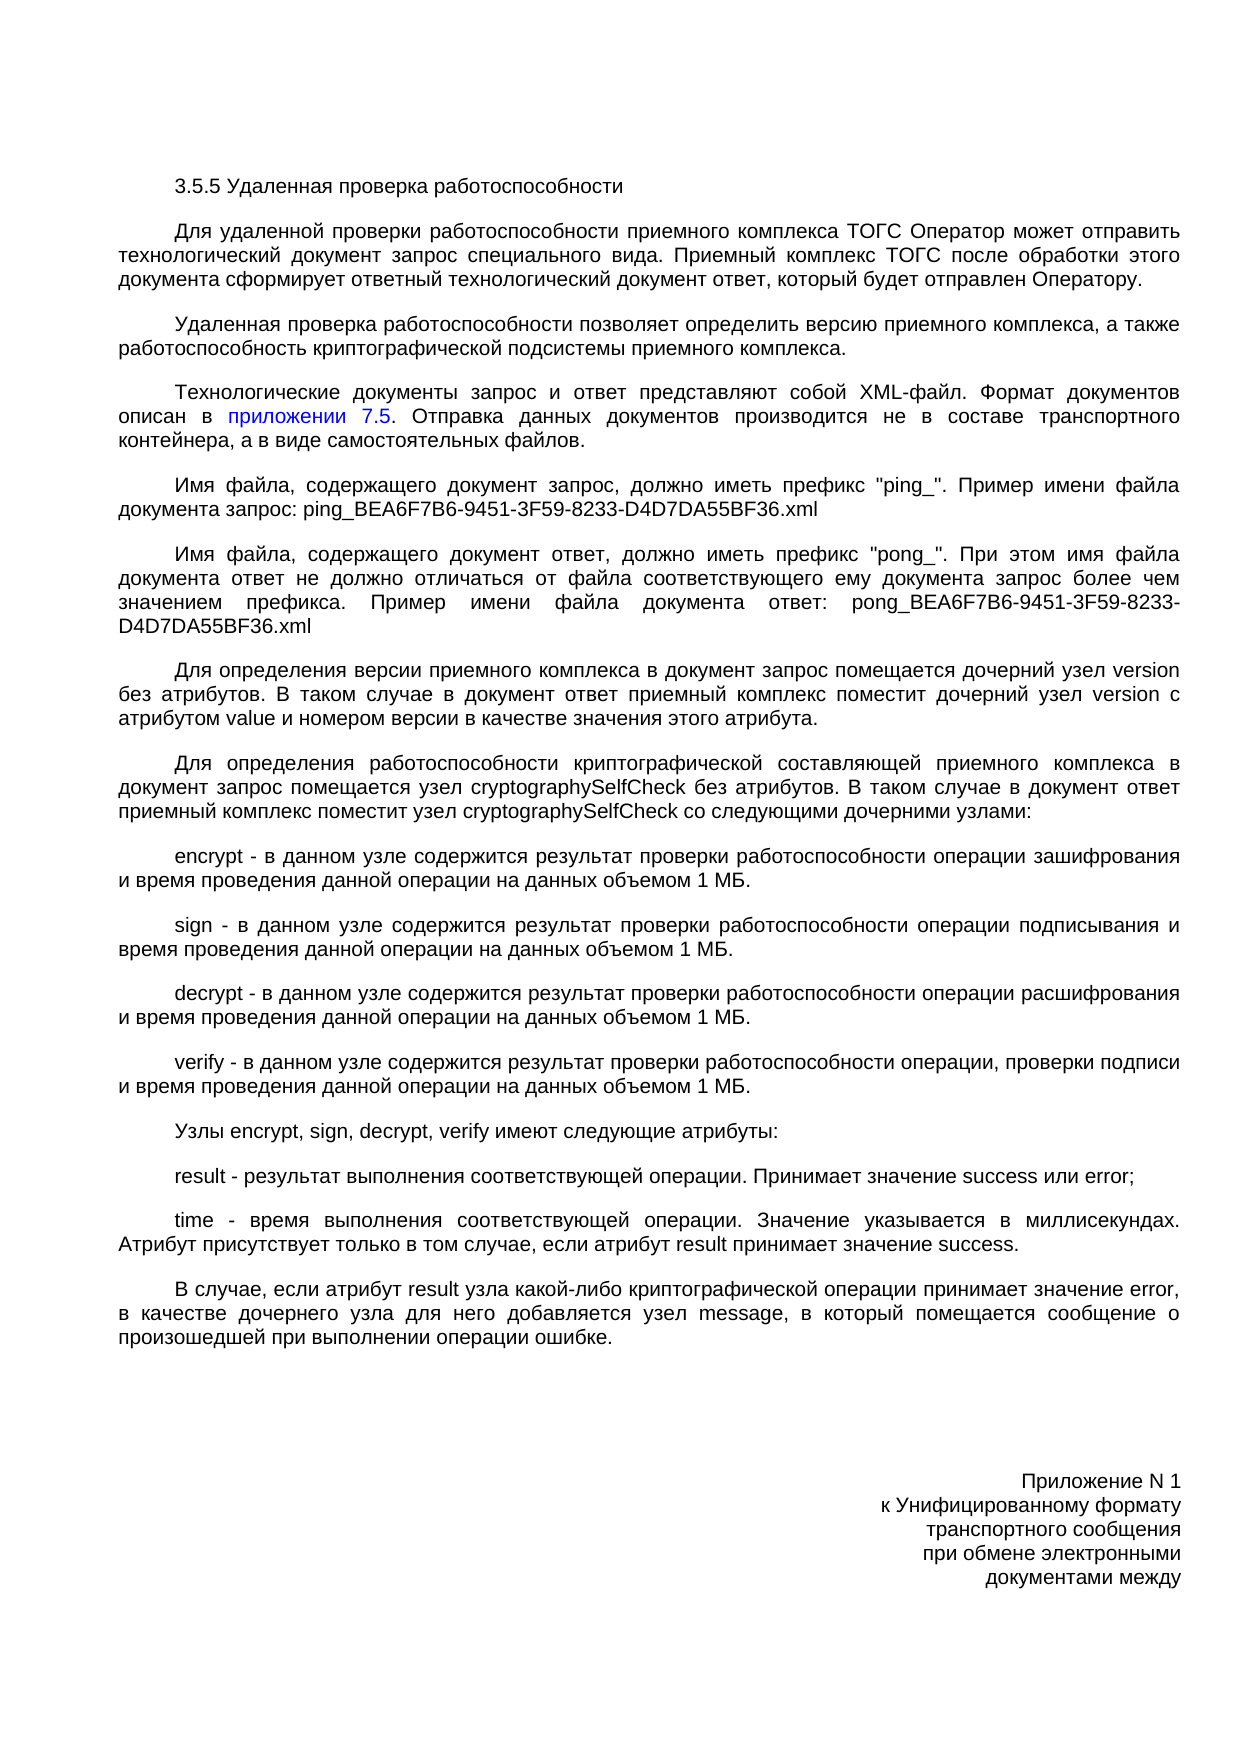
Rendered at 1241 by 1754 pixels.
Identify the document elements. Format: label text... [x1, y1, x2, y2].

text verify - в данном узле содержится результат проверки работоспособности операции, проверки подписи и время проведения данной операции на данных объемом 1 МБ. [118, 1050, 1181, 1098]
text при обмене электронными [118, 1541, 1181, 1564]
text Удаленная проверка работоспособности позволяет определить версию приемного комплекса, а также работоспособность криптографической подсистемы приемного комплекса. [118, 311, 1181, 359]
text В случае, если атрибут result узла какой-либо криптографической операции принимает значение error, в качестве дочернего узла для него добавляется узел message, в который помещается сообщение о произошедшей при выполнении операции ошибке. [118, 1277, 1181, 1349]
text result - результат выполнения соответствующей операции. Принимает значение success или error; [118, 1163, 1181, 1187]
text encrypt - в данном узле содержится результат проверки работоспособности операции зашифрования и время проведения данной операции на данных объемом 1 МБ. [118, 844, 1181, 892]
text к Унифицированному формату [118, 1493, 1181, 1517]
text sign - в данном узле содержится результат проверки работоспособности операции подписывания и время проведения данной операции на данных объемом 1 МБ. [118, 912, 1181, 960]
text транспортного сообщения [118, 1517, 1181, 1541]
text Для удаленной проверки работоспособности приемного комплекса ТОГС Оператор может отправить технологический документ запрос специального вида. Приемный комплекс ТОГС после обработки этого документа сформирует ответный технологический документ ответ, который будет отправлен Оператору. [118, 219, 1181, 291]
text Имя файла, содержащего документ ответ, должно иметь префикс "pong_". При этом имя файла документа ответ не должно отличаться от файла соответствующего ему документа запрос более чем значением префикса. Пример имени файла документа ответ: pong_BEA6F7B6-9451-3F59-8233-D4D7DA55BF36.xml [118, 542, 1181, 637]
text документами между [118, 1564, 1181, 1588]
text Технологические документы запрос и ответ представляют собой XML-файл. Формат документов описан в приложении 7.5. Отправка данных документов производится не в составе транспортного контейнера, а в виде самостоятельных файлов. [118, 380, 1181, 452]
text Имя файла, содержащего документ запрос, должно иметь префикс "ping_". Пример имени файла документа запрос: ping_BEA6F7B6-9451-3F59-8233-D4D7DA55BF36.xml [118, 473, 1181, 521]
text Узлы encrypt, sign, decrypt, verify имеют следующие атрибуты: [118, 1119, 1181, 1143]
text Для определения работоспособности криптографической составляющей приемного комплекса в документ запрос помещается узел cryptographySelfCheck без атрибутов. В таком случае в документ ответ приемный комплекс поместит узел cryptographySelfCheck со следующими дочерними узлами: [118, 751, 1181, 823]
text Приложение N 1 [118, 1469, 1181, 1493]
text decrypt - в данном узле содержится результат проверки работоспособности операции расшифрования и время проведения данной операции на данных объемом 1 МБ. [118, 981, 1181, 1029]
text Для определения версии приемного комплекса в документ запрос помещается дочерний узел version без атрибутов. В таком случае в документ ответ приемный комплекс поместит дочерний узел version с атрибутом value и номером версии в качестве значения этого атрибута. [118, 658, 1181, 730]
text 3.5.5 Удаленная проверка работоспособности [118, 174, 1181, 198]
text time - время выполнения соответствующей операции. Значение указывается в миллисекундах. Атрибут присутствует только в том случае, если атрибут result принимает значение success. [118, 1208, 1181, 1256]
